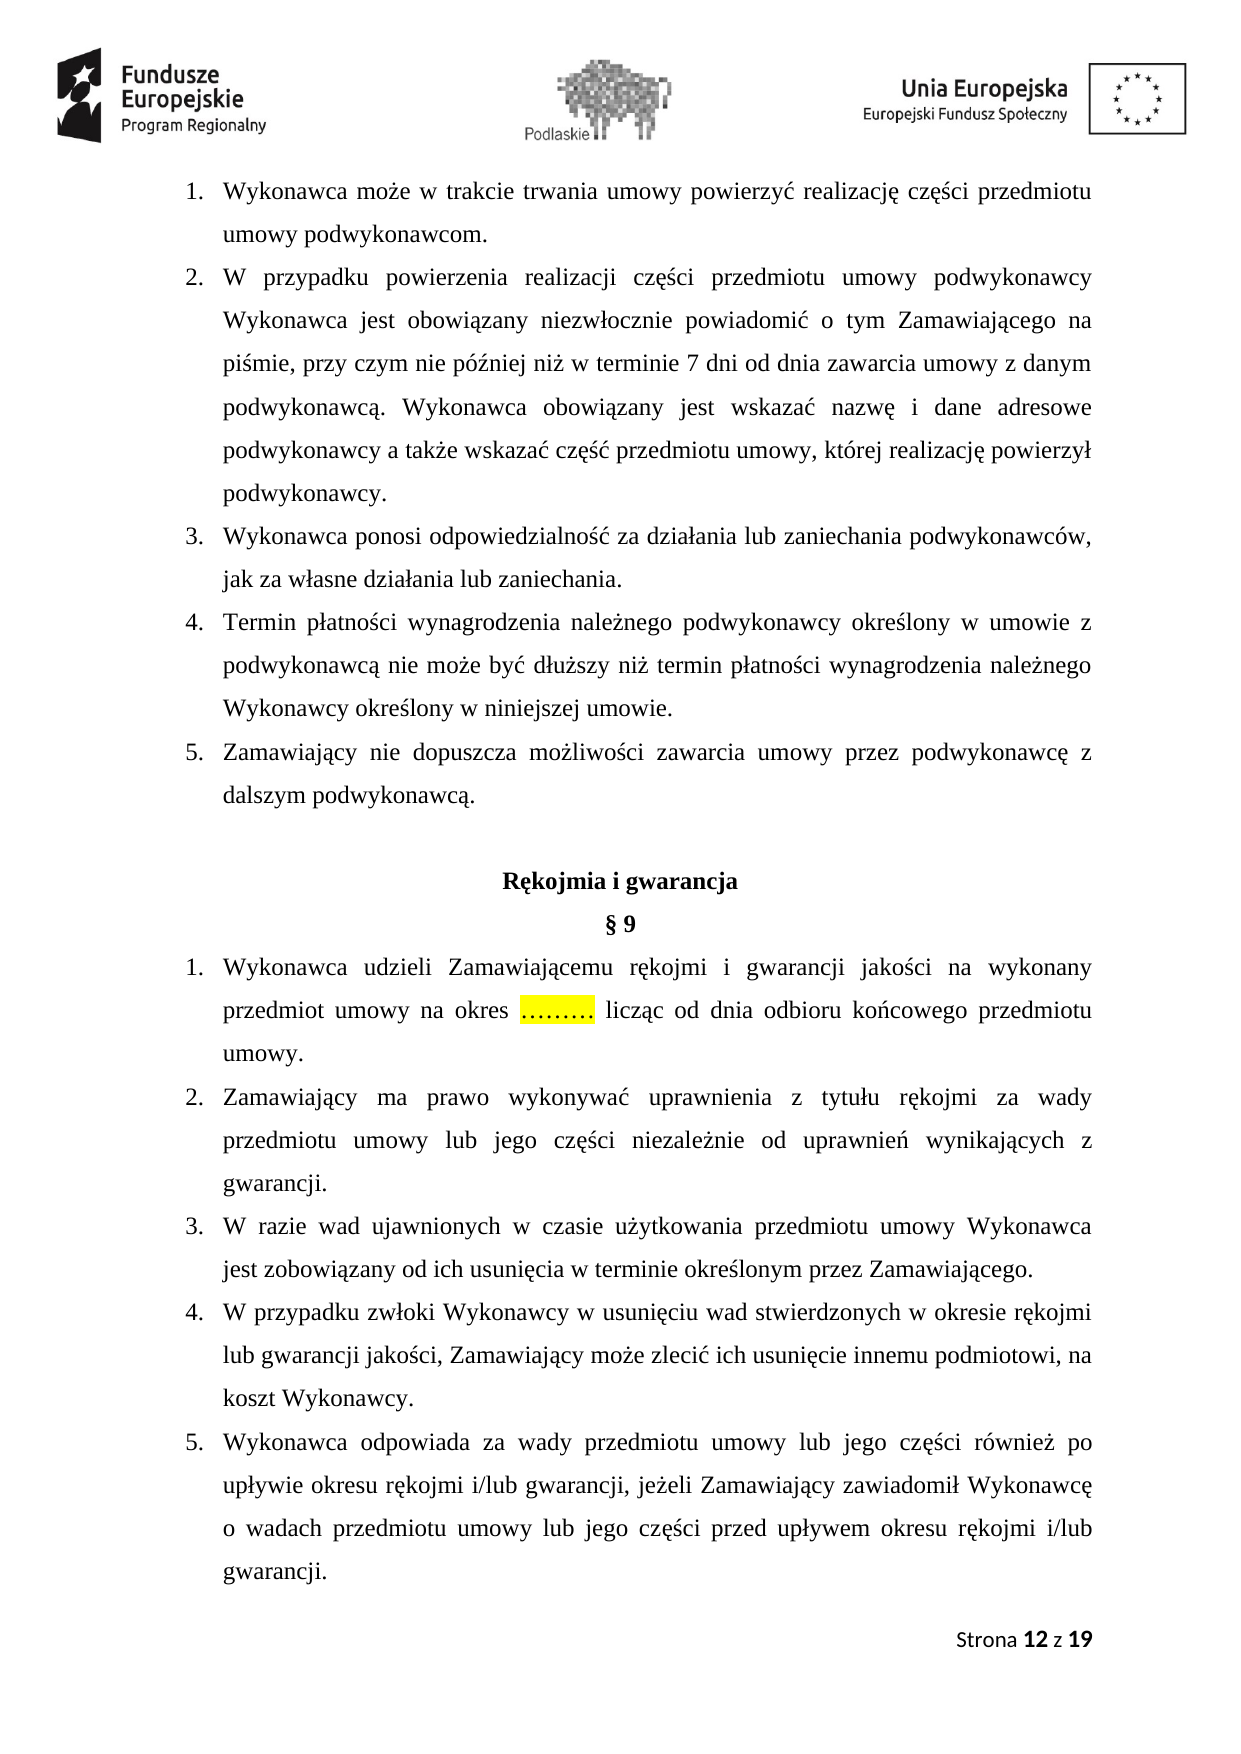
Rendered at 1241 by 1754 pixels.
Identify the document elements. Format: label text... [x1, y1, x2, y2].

list Wykonawca może w trakcie trwania umowy powierzyć realizację części przedmiotu umowy podwykonawcom. [185, 176, 1092, 248]
list W przypadku powierzenia realizacji części przedmiotu umowy podwykonawcy Wykonawca jest obowiązany niezwłocznie powiadomić o tym Zamawiającego na piśmie, przy czym nie później niż w terminie 7 dni od dnia zawarcia umowy z danym podwykonawcą. Wykonawca obowiązany jest wskazać nazwę i dane adresowe podwykonawcy a także wskazać część przedmiotu umowy, której realizację powierzył podwykonawcy. [185, 262, 1092, 507]
list Zamawiający ma prawo wykonywać uprawnienia z tytułu rękojmi za wady przedmiotu umowy lub jego części niezależnie od uprawnień wynikających z gwarancji. [185, 1082, 1092, 1197]
list Wykonawca odpowiada za wady przedmiotu umowy lub jego części również po upływie okresu rękojmi i/lub gwarancji, jeżeli Zamawiający zawiadomił Wykonawcę o wadach przedmiotu umowy lub jego części przed upływem okresu rękojmi i/lub gwarancji. [185, 1427, 1092, 1585]
list Termin płatności wynagrodzenia należnego podwykonawcy określony w umowie z podwykonawcą nie może być dłuższy niż termin płatności wynagrodzenia należnego Wykonawcy określony w niniejszej umowie. [185, 607, 1092, 722]
list W przypadku zwłoki Wykonawcy w usunięciu wad stwierdzonych w okresie rękojmi lub gwarancji jakości, Zamawiający może zlecić ich usunięcie innemu podmiotowi, na koszt Wykonawcy. [185, 1297, 1092, 1412]
text Rękojmia i gwarancja [148, 866, 1092, 895]
text § 9 [148, 909, 1092, 938]
list Wykonawca ponosi odpowiedzialność za działania lub zaniechania podwykonawców, jak za własne działania lub zaniechania. [185, 521, 1092, 593]
list Zamawiający nie dopuszcza możliwości zawarcia umowy przez podwykonawcę z dalszym podwykonawcą. [185, 737, 1092, 808]
list W razie wad ujawnionych w czasie użytkowania przedmiotu umowy Wykonawca jest zobowiązany od ich usunięcia w terminie określonym przez Zamawiającego. [185, 1211, 1092, 1283]
list Wykonawca udzieli Zamawiającemu rękojmi i gwarancji jakości na wykonany przedmiot umowy na okres ……… licząc od dnia odbioru końcowego przedmiotu umowy. [185, 952, 1092, 1067]
picture [47, 41, 1191, 150]
